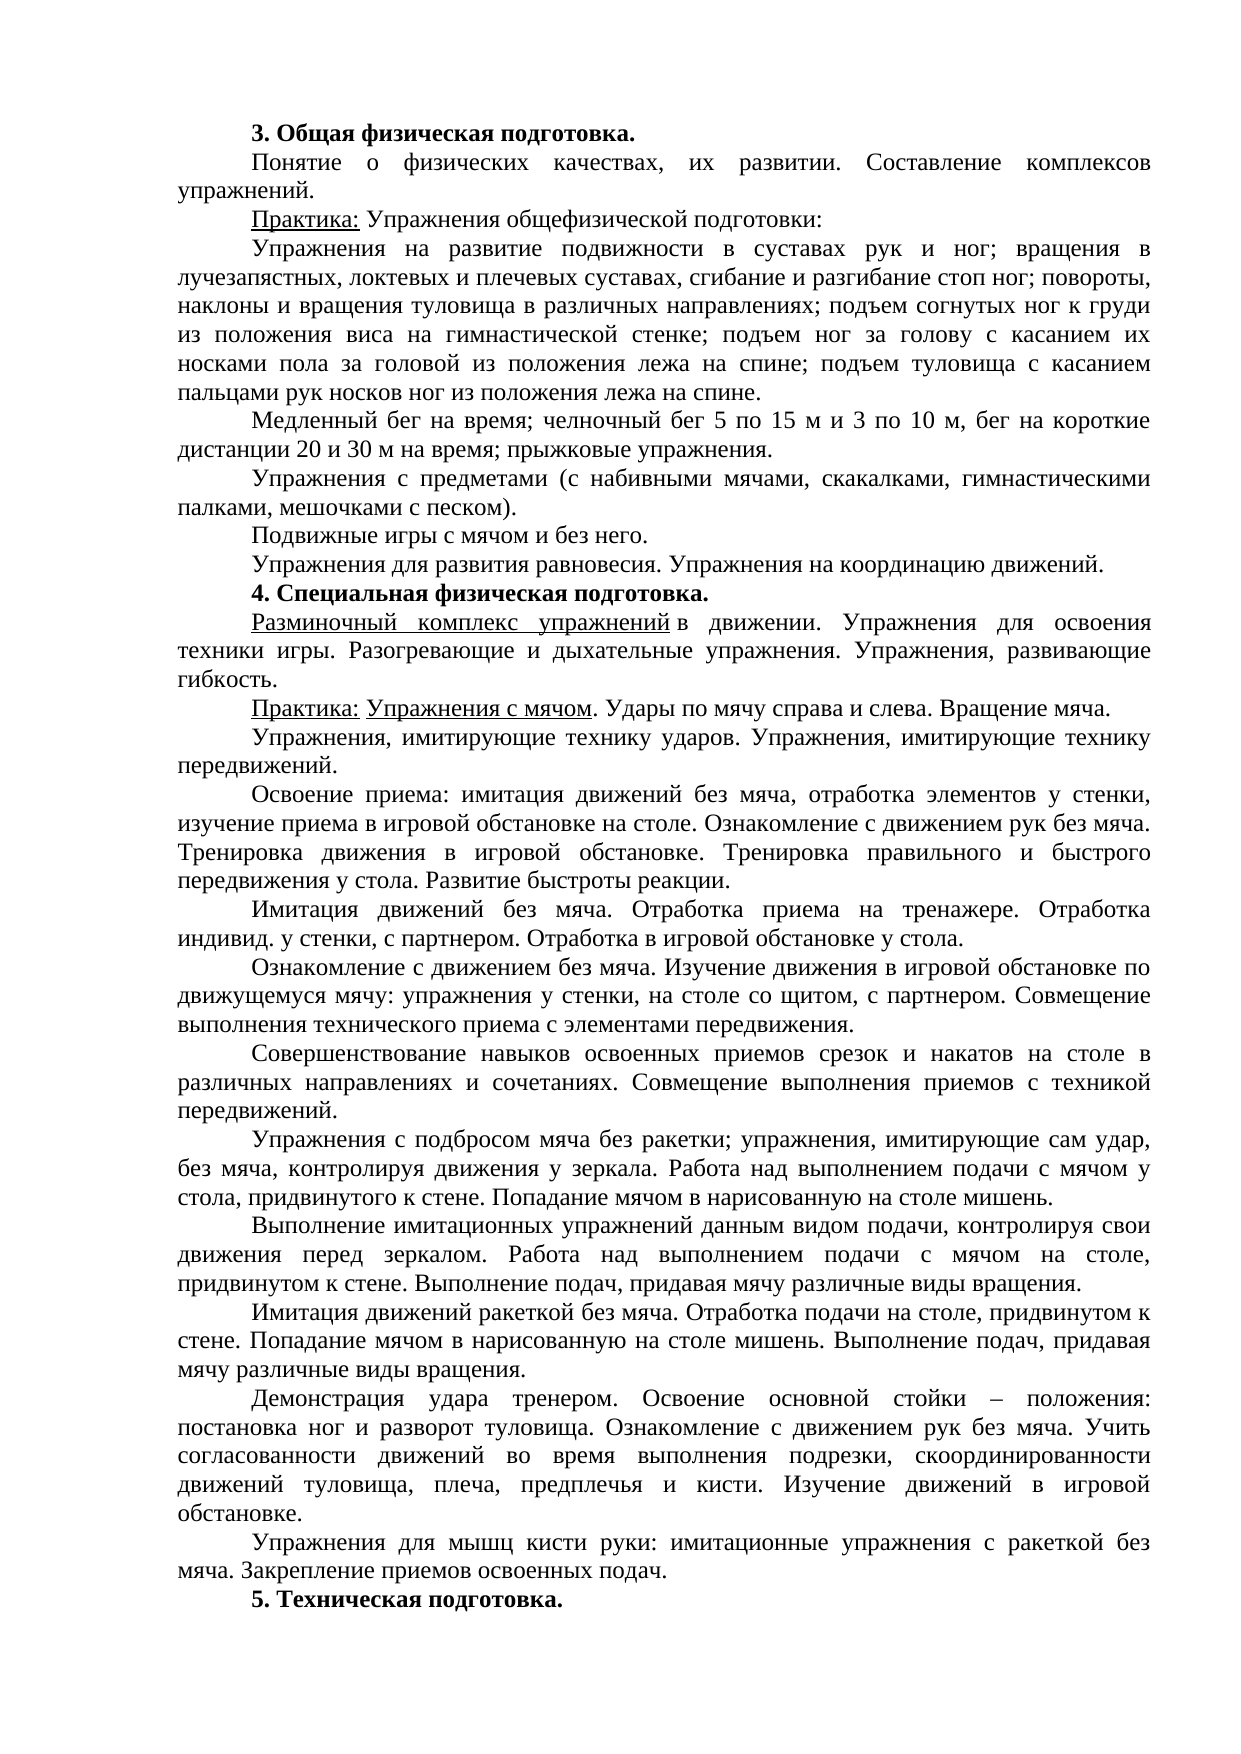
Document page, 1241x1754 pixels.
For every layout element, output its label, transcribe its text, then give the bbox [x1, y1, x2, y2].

text Медленный бег на время; челночный бег 5 по 15 м и 3 по 10 м, бег на короткие дистанции 20 и 30 м на время; прыжковые упражнения. [177, 406, 1152, 463]
text Упражнения с подбросом мяча без ракетки; упражнения, имитирующие сам удар, без мяча, контролируя движения у зеркала. Работа над выполнением подачи с мячом у стола, придвинутого к стене. Попадание мячом в нарисованную на столе мишень. [177, 1124, 1152, 1211]
text Подвижные игры с мячом и без него. [177, 521, 1152, 549]
text Упражнения для мышц кисти руки: имитационные упражнения с ракеткой без мяча. Закрепление приемов освоенных подач. [177, 1527, 1152, 1584]
text Имитация движений без мяча. Отработка приема на тренажере. Отработка индивид. у стенки, с партнером. Отработка в игровой обстановке у стола. [177, 894, 1152, 952]
text 4. Специальная физическая подготовка. [177, 578, 1152, 607]
text Ознакомление с движением без мяча. Изучение движения в игровой обстановке по движущемуся мячу: упражнения у стенки, на столе со щитом, с партнером. Совмещение выполнения технического приема с элементами передвижения. [177, 952, 1152, 1038]
text Упражнения с предметами (с набивными мячами, скакалками, гимнастическими палками, мешочками с песком). [177, 463, 1152, 521]
text Совершенствование навыков освоенных приемов срезок и накатов на столе в различных направлениях и сочетаниях. Совмещение выполнения приемов с техникой передвижений. [177, 1038, 1152, 1124]
text Разминочный комплекс упражнений в движении. Упражнения для освоения техники игры. Разогревающие и дыхательные упражнения. Упражнения, развивающие гибкость. [177, 607, 1152, 693]
text Упражнения, имитирующие технику ударов. Упражнения, имитирующие технику передвижений. [177, 722, 1152, 779]
text Упражнения для развития равновесия. Упражнения на координацию движений. [177, 549, 1152, 578]
text 3. Общая физическая подготовка. [177, 118, 1152, 147]
text 5. Техническая подготовка. [177, 1584, 1152, 1613]
text Понятие о физических качествах, их развитии. Составление комплексов упражнений. [177, 147, 1152, 204]
text Упражнения на развитие подвижности в суставах рук и ног; вращения в лучезапястных, локтевых и плечевых суставах, сгибание и разгибание стоп ног; повороты, наклоны и вращения туловища в различных направлениях; подъем согнутых ног к груди из положения виса на гимнастической стенке; подъем ног за голову с касанием их носками пола за головой из положения лежа на спине; подъем туловища с касанием пальцами рук носков ног из положения лежа на спине. [177, 233, 1152, 406]
text Практика: Упражнения с мячом. Удары по мячу справа и слева. Вращение мяча. [177, 693, 1152, 722]
text Демонстрация удара тренером. Освоение основной стойки – положения: постановка ног и разворот туловища. Ознакомление с движением рук без мяча. Учить согласованности движений во время выполнения подрезки, скоординированности движений туловища, плеча, предплечья и кисти. Изучение движений в игровой обстановке. [177, 1383, 1152, 1527]
text Освоение приема: имитация движений без мяча, отработка элементов у стенки, изучение приема в игровой обстановке на столе. Ознакомление с движением рук без мяча. Тренировка движения в игровой обстановке. Тренировка правильного и быстрого передвижения у стола. Развитие быстроты реакции. [177, 779, 1152, 894]
text Практика: Упражнения общефизической подготовки: [177, 204, 1152, 233]
text Имитация движений ракеткой без мяча. Отработка подачи на столе, придвинутом к стене. Попадание мячом в нарисованную на столе мишень. Выполнение подач, придавая мячу различные виды вращения. [177, 1297, 1152, 1383]
text Выполнение имитационных упражнений данным видом подачи, контролируя свои движения перед зеркалом. Работа над выполнением подачи с мячом на столе, придвинутом к стене. Выполнение подач, придавая мячу различные виды вращения. [177, 1211, 1152, 1297]
